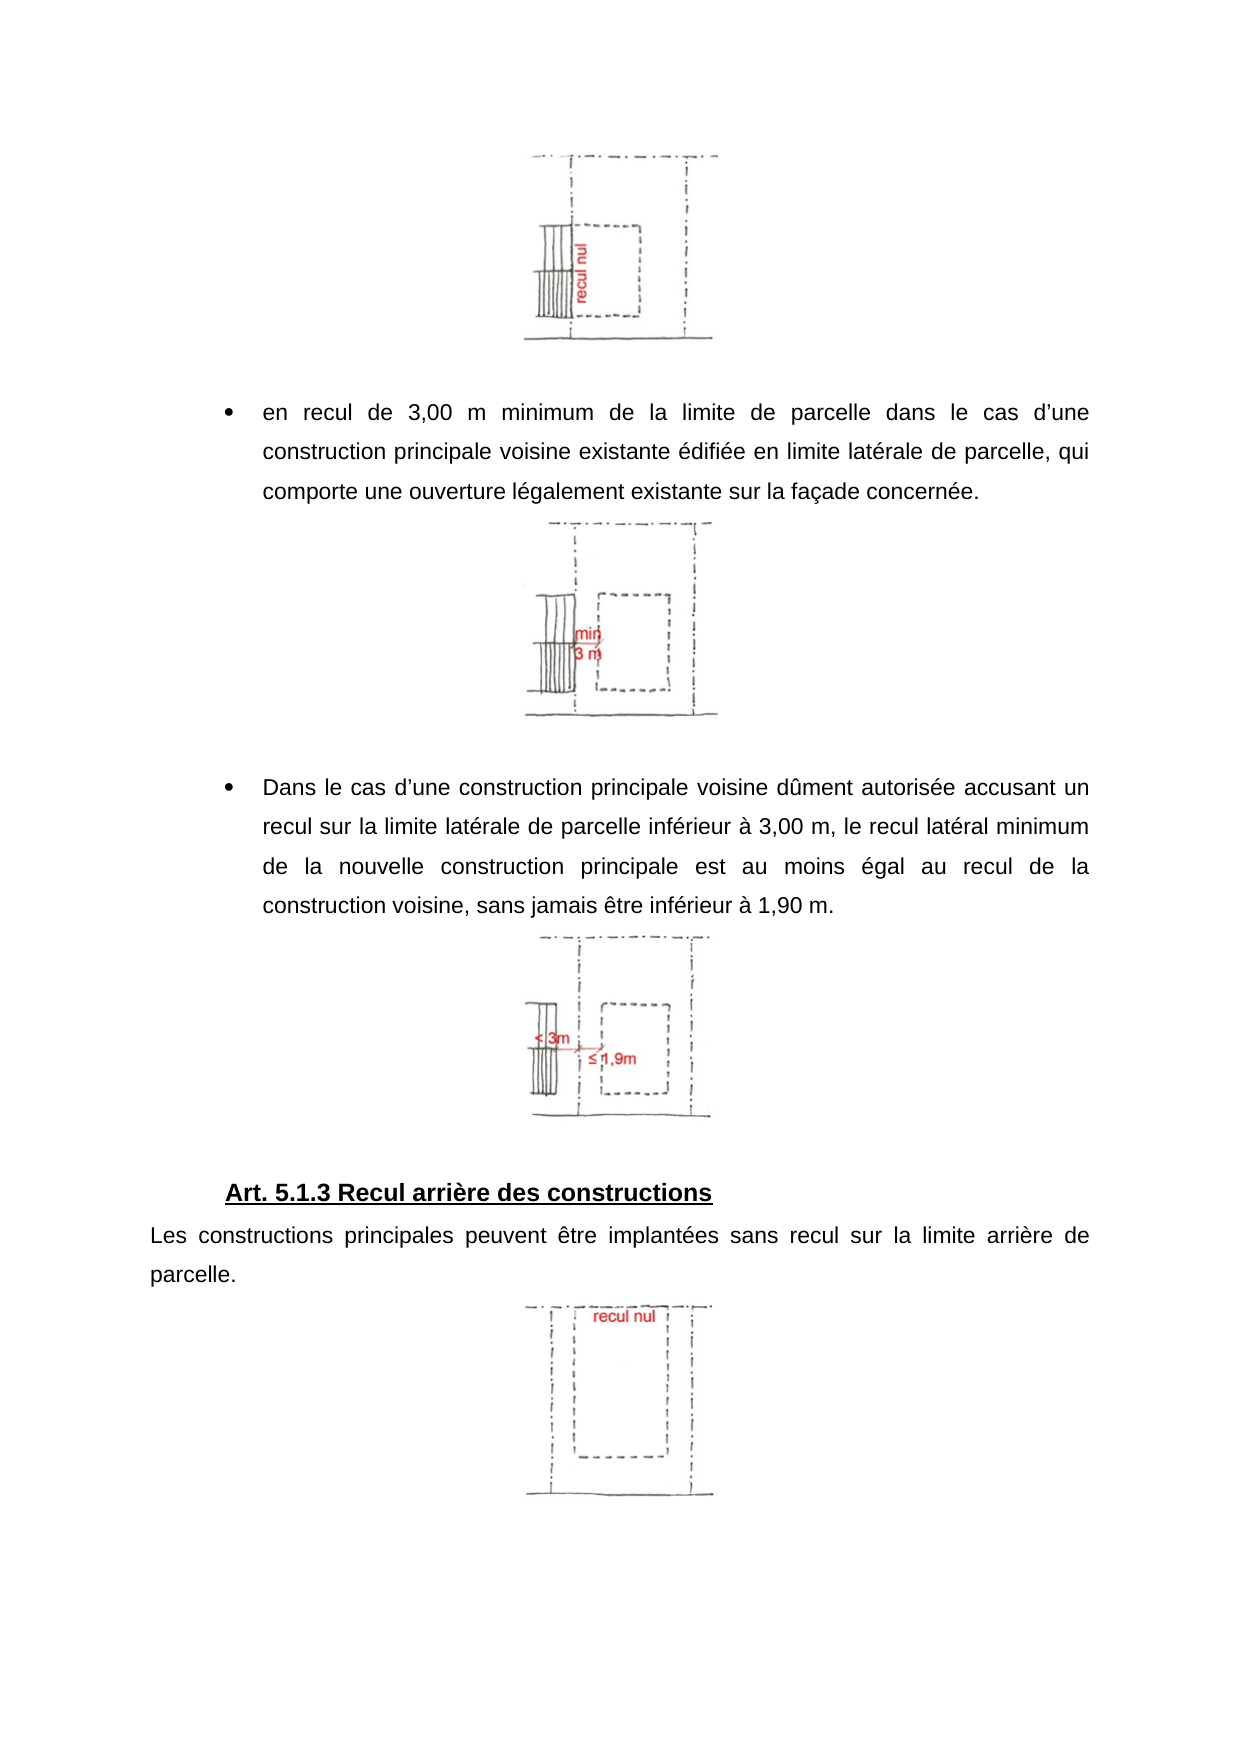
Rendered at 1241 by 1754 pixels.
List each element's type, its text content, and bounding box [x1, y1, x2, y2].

subtitle Art. 5.1.3 Recul arrière des constructions [225, 1178, 1090, 1207]
list Dans le cas d’une construction principale voisine dûment autorisée accusant un recul sur la limite latérale de parcelle inférieur à 3,00 m, le recul latéral minimum de la nouvelle construction principale est au moins égal au recul de la construction voisine, sans jamais être inférieur à 1,90 m. [225, 774, 1090, 918]
picture [522, 150, 718, 346]
list en recul de 3,00 m minimum de la limite de parcelle dans le cas d’une construction principale voisine existante édifiée en limite latérale de parcelle, qui comporte une ouverture légalement existante sur la façade concernée. [225, 399, 1090, 504]
picture [522, 1300, 718, 1501]
text Les constructions principales peuvent être implantées sans recul sur la limite arrière de parcelle. [150, 1222, 1090, 1287]
picture [522, 517, 718, 722]
picture [522, 931, 718, 1122]
